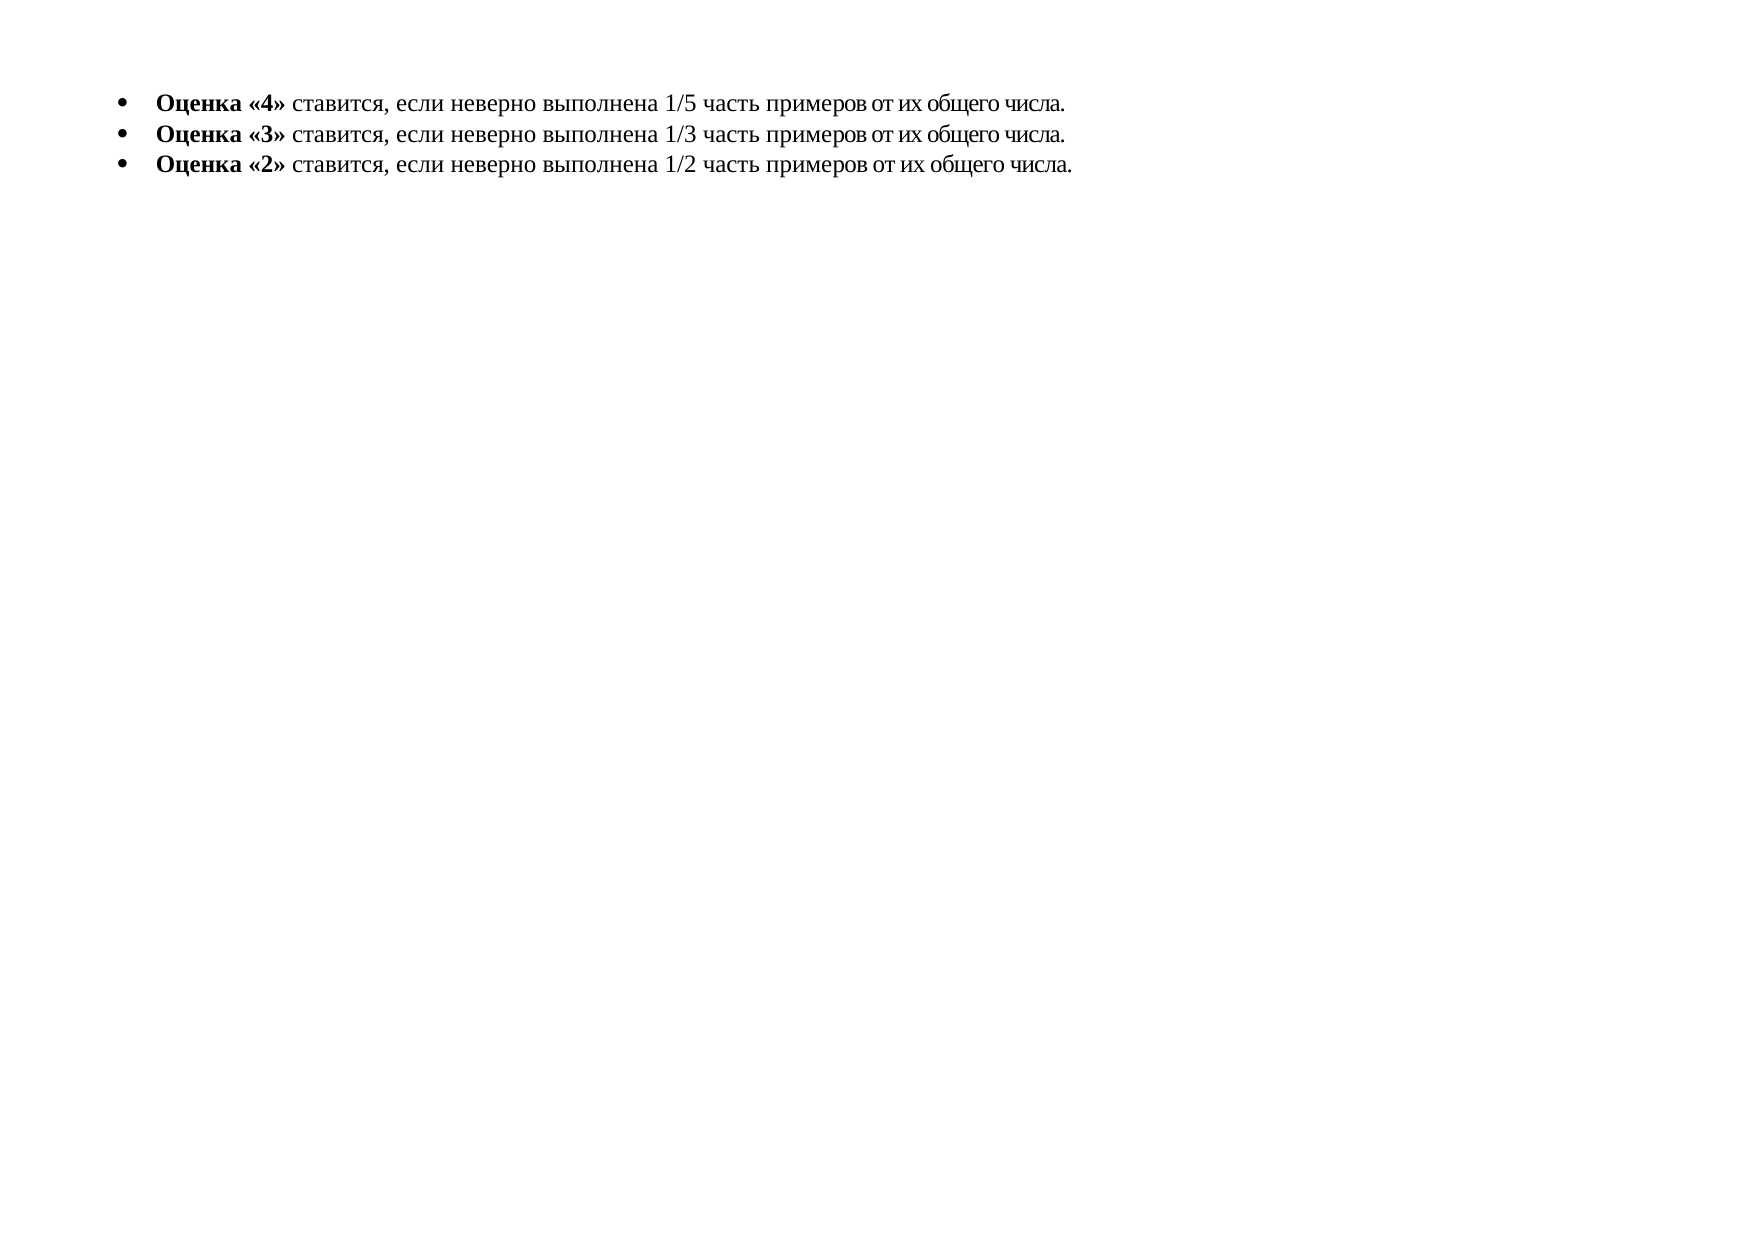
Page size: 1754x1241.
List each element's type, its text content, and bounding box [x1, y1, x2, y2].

list Оценка «2» ставится, если неверно выполнена 1/2 часть примеров от их общего числа. [118, 149, 1626, 179]
list Оценка «4» ставится, если неверно выполнена 1/5 часть примеров от их общего числа. [118, 89, 1623, 118]
list Оценка «3» ставится, если неверно выполнена 1/3 часть примеров от их общего числа. [118, 118, 1625, 149]
